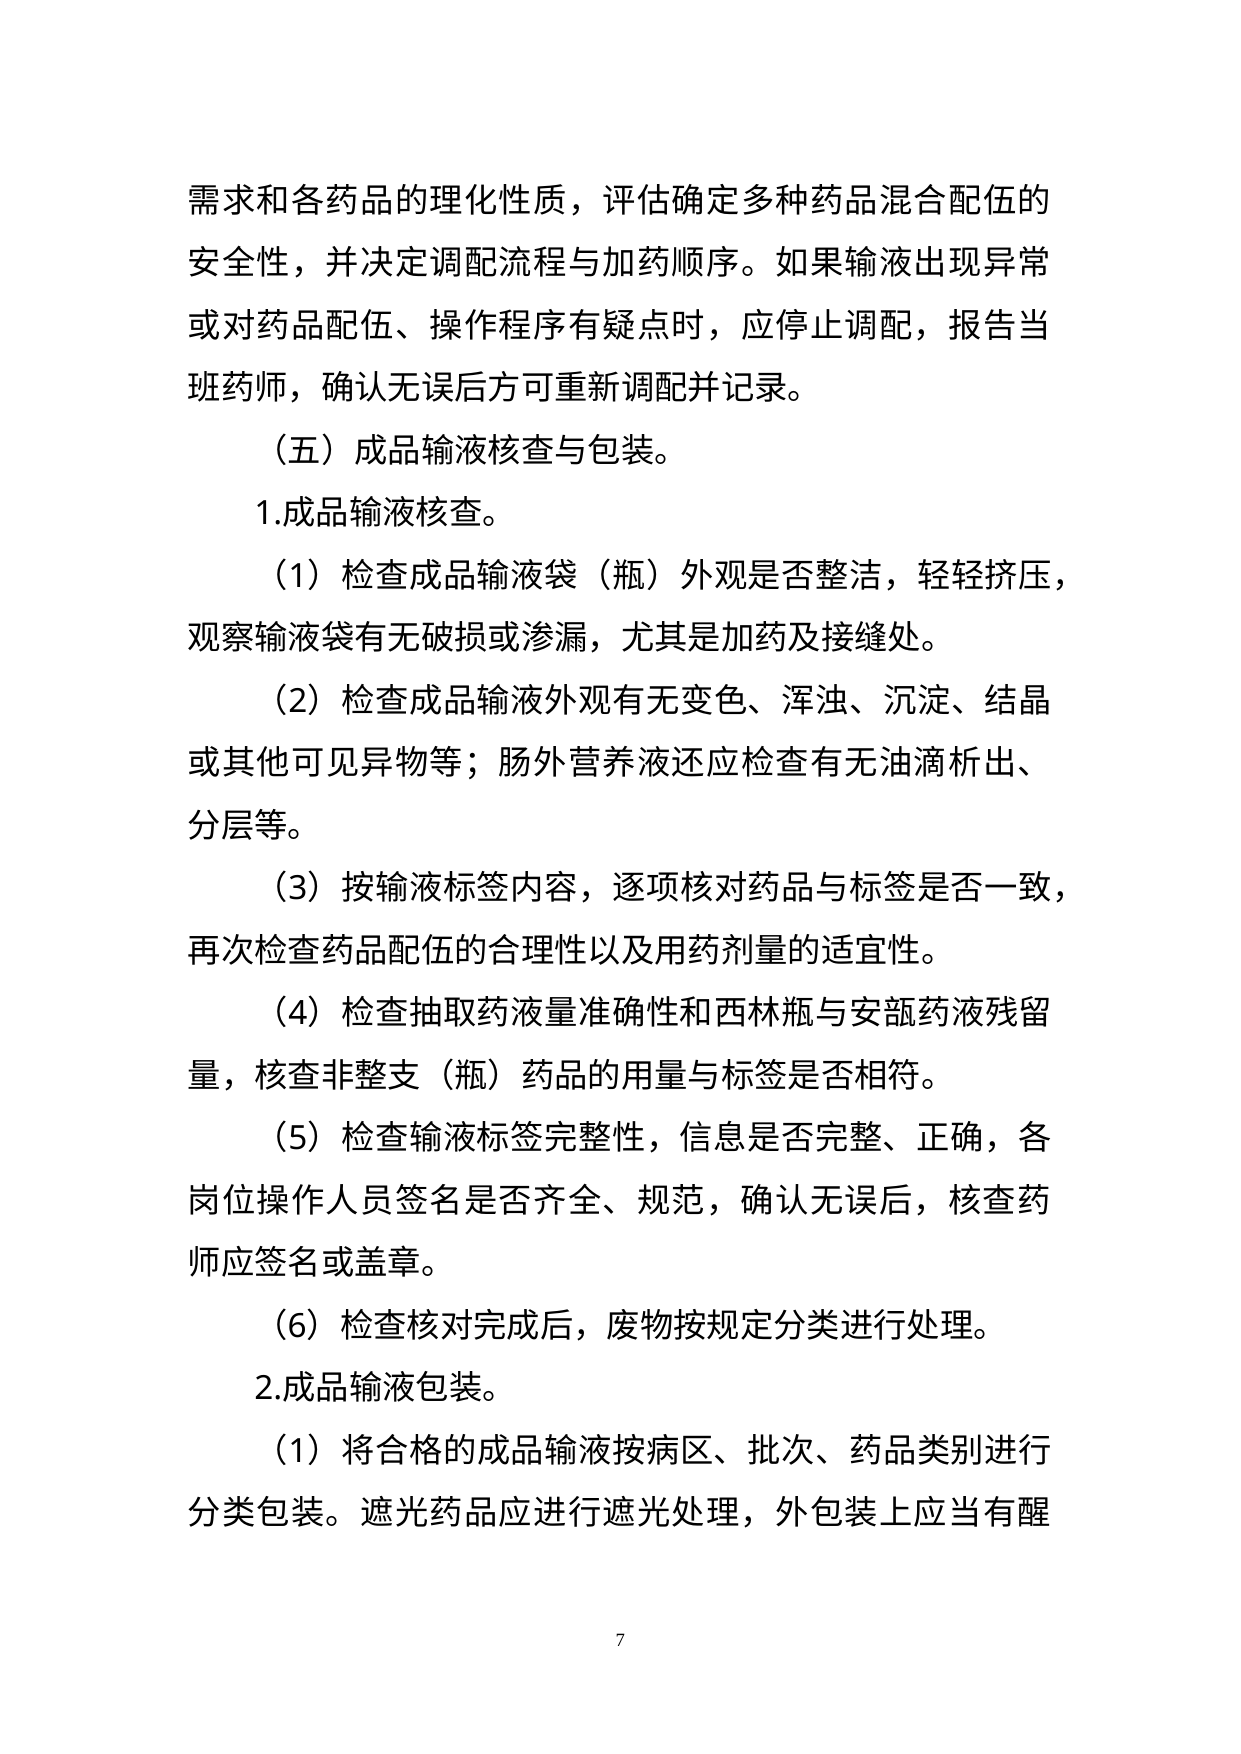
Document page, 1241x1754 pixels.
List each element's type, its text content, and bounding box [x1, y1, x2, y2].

text （2）检查成品输液外观有无变色、浑浊、沉淀、结晶或其他可见异物等；肠外营养液还应检查有无油滴析出、分层等。 [187, 662, 1053, 849]
text （五）成品输液核查与包装。 [187, 412, 1053, 474]
text （3）按输液标签内容，逐项核对药品与标签是否一致，再次检查药品配伍的合理性以及用药剂量的适宜性。 [187, 849, 1053, 974]
text （5）检查输液标签完整性，信息是否完整、正确，各岗位操作人员签名是否齐全、规范，确认无误后，核查药师应签名或盖章。 [187, 1099, 1053, 1287]
text （1）检查成品输液袋（瓶）外观是否整洁，轻轻挤压，观察输液袋有无破损或渗漏，尤其是加药及接缝处。 [187, 537, 1053, 662]
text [187, 162, 1053, 412]
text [187, 1412, 1053, 1537]
text 1.成品输液核查。 [187, 474, 1053, 537]
text 2.成品输液包装。 [187, 1349, 1053, 1412]
text （4）检查抽取药液量准确性和西林瓶与安瓿药液残留量，核查非整支（瓶）药品的用量与标签是否相符。 [187, 974, 1053, 1099]
text （6）检查核对完成后，废物按规定分类进行处理。 [187, 1287, 1053, 1349]
